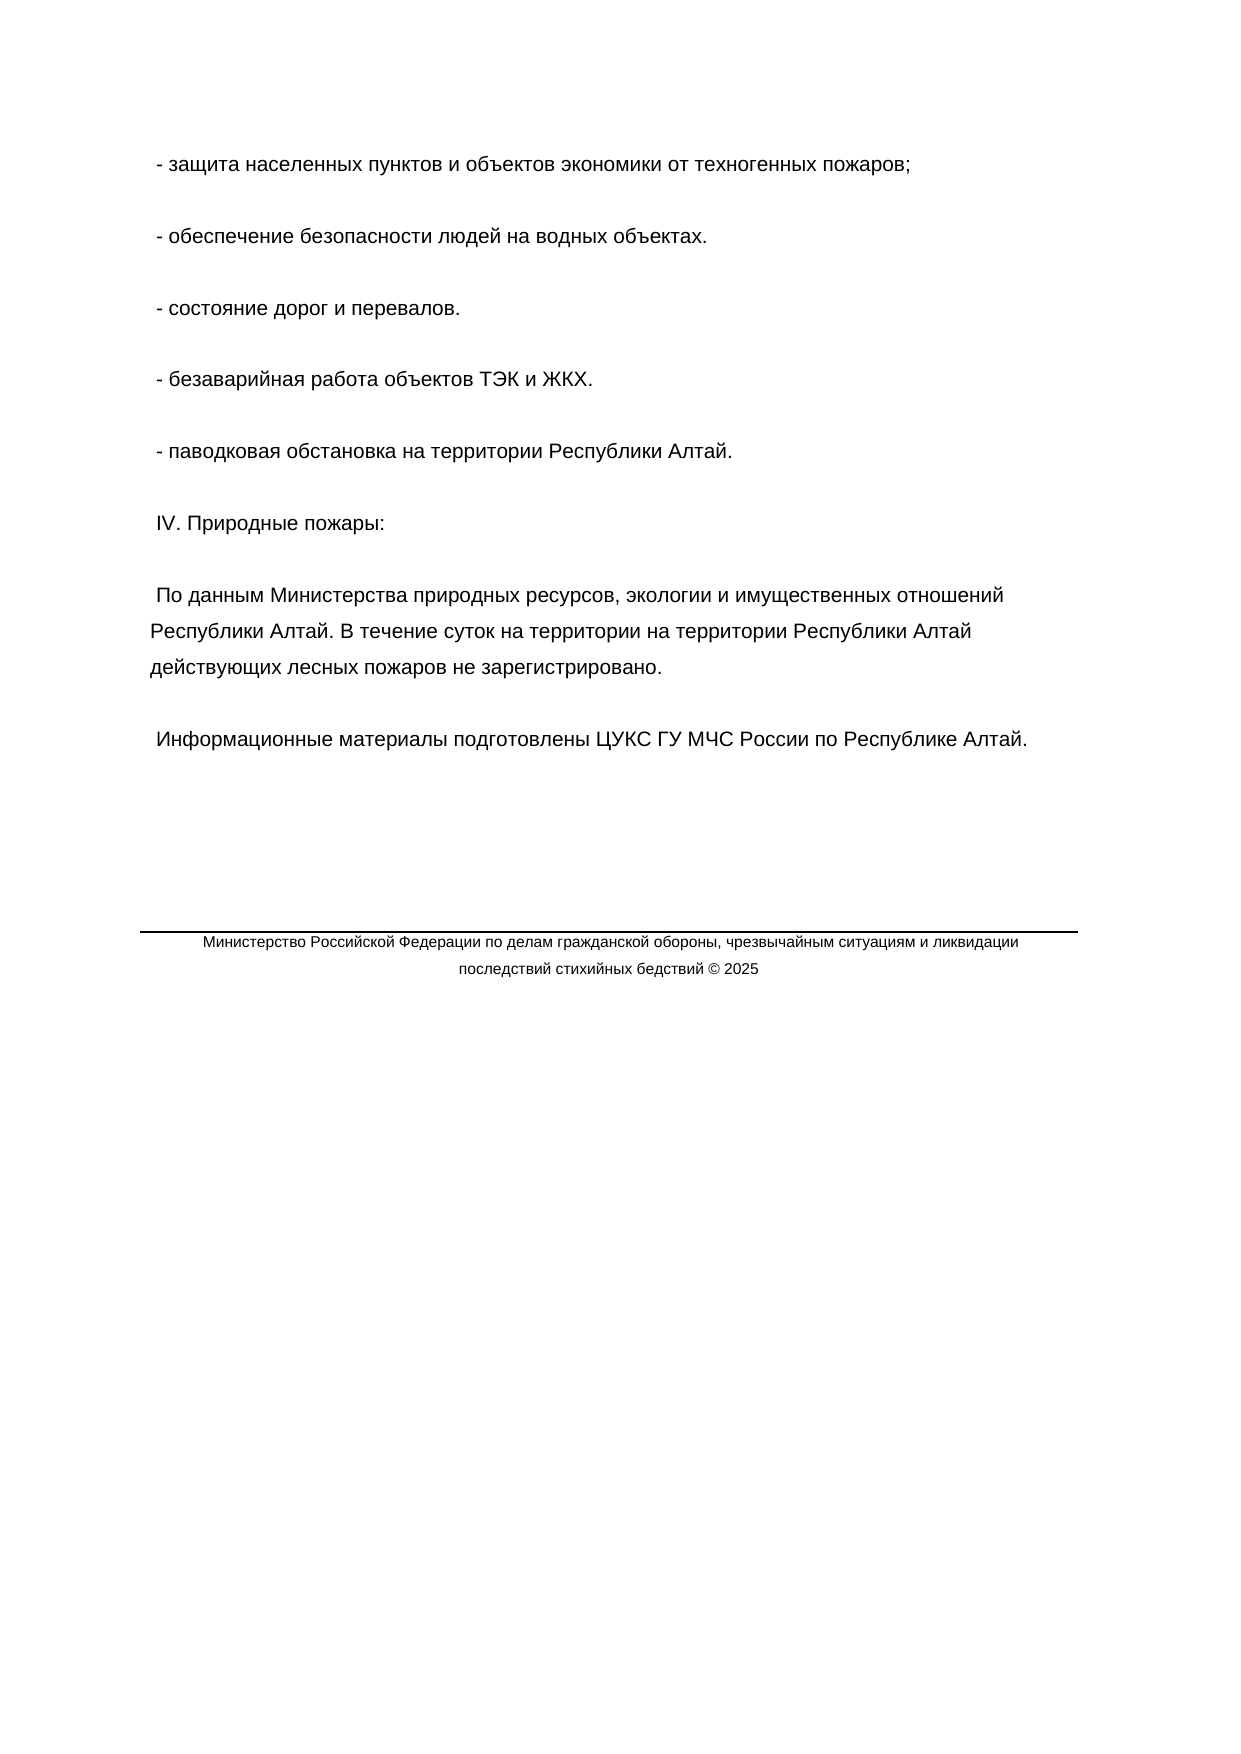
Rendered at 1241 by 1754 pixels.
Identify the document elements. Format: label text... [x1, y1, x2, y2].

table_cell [140, 150, 1078, 931]
table_cell Министерство Российской Федерации по делам гражданской обороны, чрезвычайным ситуациям и ликвидации последствий стихийных бедствий © 2025 [140, 933, 1078, 1015]
